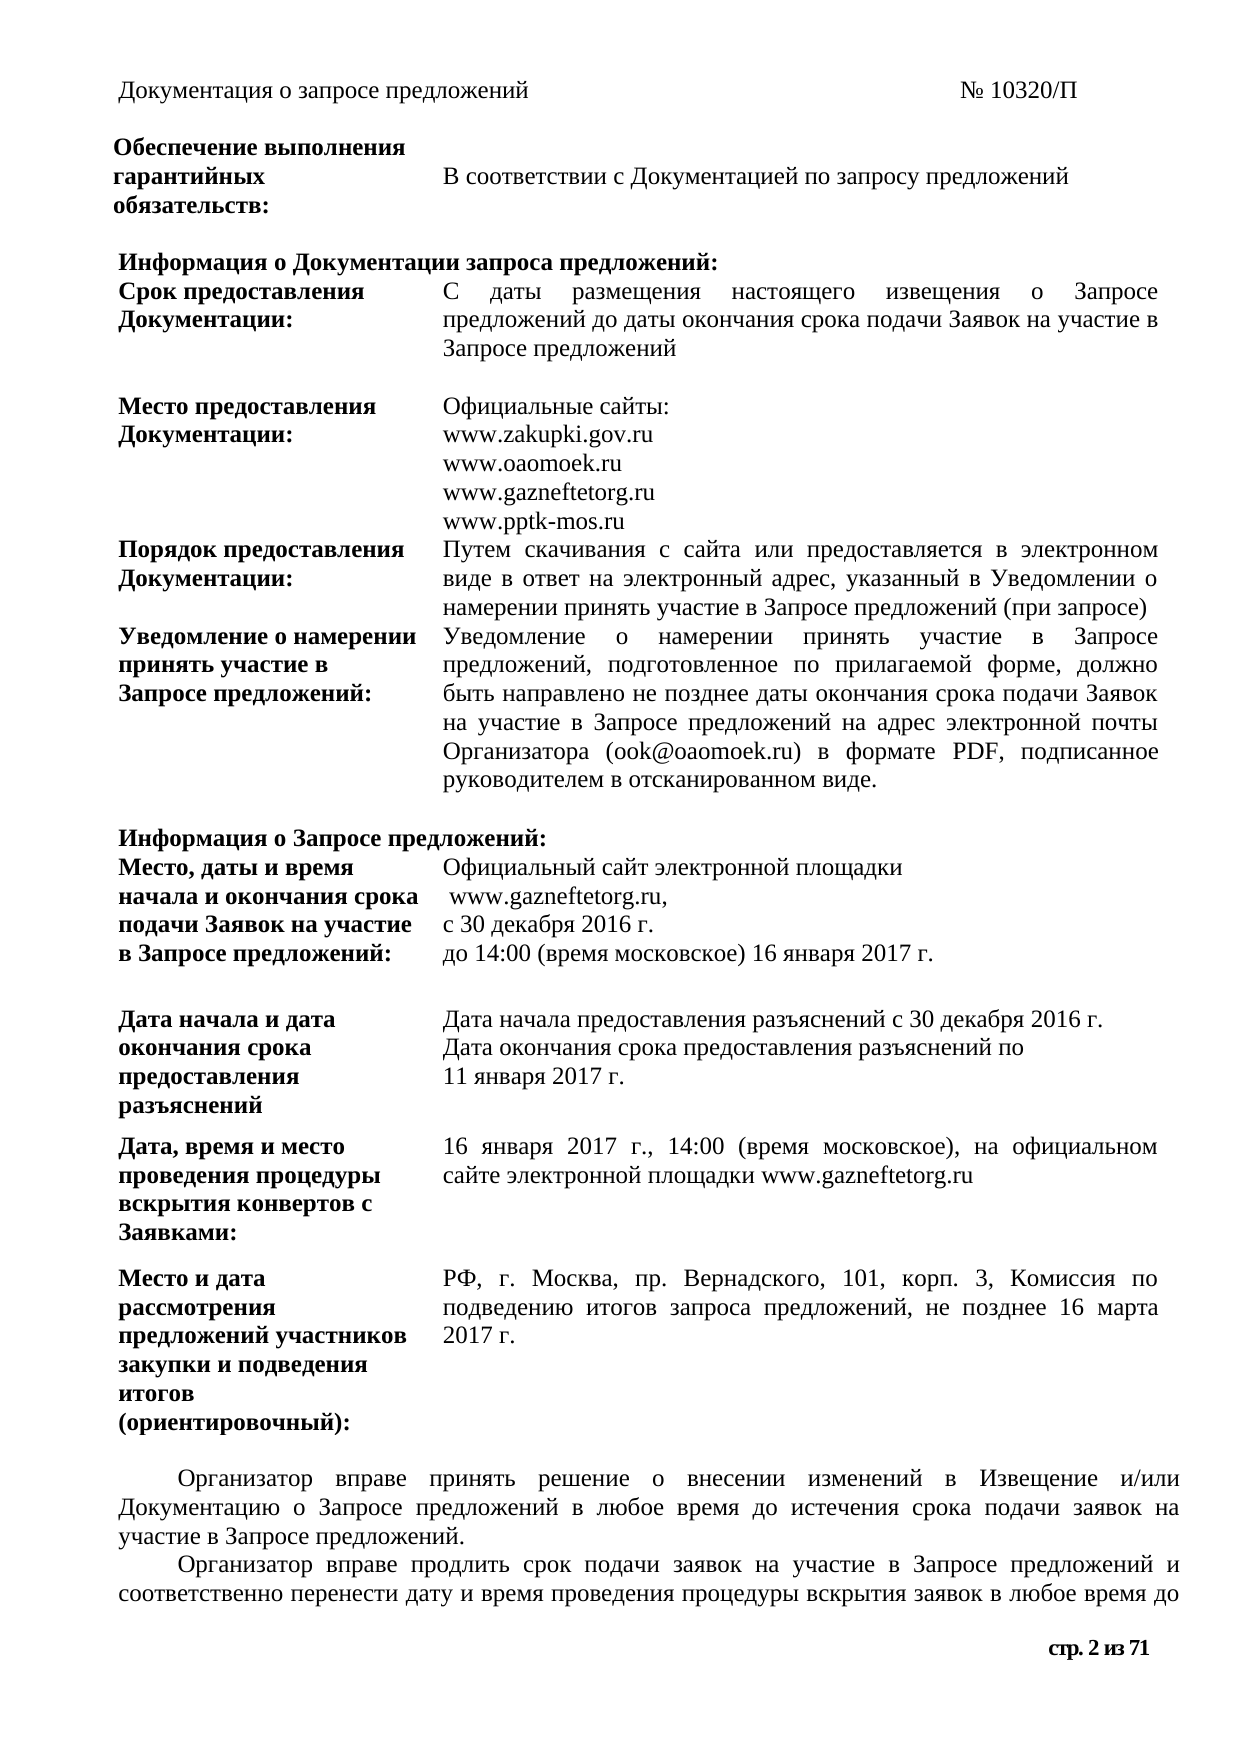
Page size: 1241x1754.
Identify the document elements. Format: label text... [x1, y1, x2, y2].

table_header Официальный сайт электронной площадки www.gazneftetorg.ru, с 30 декабря 2016 г. до 14:00 (время московское) 16 января 2017 г. [431, 852, 1170, 1004]
table_cell РФ, г. Москва, пр. Вернадского, 101, корп. 3, Комиссия по подведению итогов запроса предложений, не позднее 16 марта 2017 г. [431, 1263, 1170, 1434]
table_cell Дата, время и место проведения процедуры вскрытия конвертов с Заявками: [107, 1131, 431, 1263]
text Информация о Документации запроса предложений: [118, 247, 1181, 276]
table_header Срок предоставления Документации: Место предоставления Документации: Порядок предоставления Документации: [107, 276, 431, 621]
table_header С даты размещения настоящего извещения о Запросе предложений до даты окончания срока подачи Заявок на участие в Запросе предложений Официальные сайты: www.zakupki.gov.ru www.oaomoek.ru www.gazneftetorg.ru www.pptk-mos.ru Путем скачивания с сайта или предоставляется в электронном виде в ответ на электронный адрес, указанный в Уведомлении о намерении принять участие в Запросе предложений (при запросе) [431, 276, 1170, 621]
table_header Место, даты и время начала и окончания срока подачи Заявок на участие в Запросе предложений: [107, 852, 431, 1004]
text Организатор вправе принять решение о внесении изменений в Извещение и/или Документацию о Запросе предложений в любое время до истечения срока подачи заявок на участие в Запросе предложений. [118, 1463, 1181, 1549]
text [118, 1549, 1181, 1607]
text Информация о Запросе предложений: [118, 823, 1181, 852]
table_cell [431, 133, 1170, 218]
table_cell Уведомление о намерении принять участие в Запросе предложений: [107, 621, 431, 794]
table_cell Дата начала и дата окончания срока предоставления разъяснений [107, 1004, 431, 1131]
table_cell Обеспечение выполнения гарантийных обязательств: [107, 133, 431, 218]
table_cell Уведомление о намерении принять участие в Запросе предложений, подготовленное по прилагаемой форме, должно быть направлено не позднее даты окончания срока подачи Заявок на участие в Запросе предложений на адрес электронной почты Организатора (ook@oaomoek.ru) в формате PDF, подписанное руководителем в отсканированном виде. [431, 621, 1170, 794]
table_cell Место и дата рассмотрения предложений участников закупки и подведения итогов (ориентировочный): [107, 1263, 431, 1434]
table_cell 16 января 2017 г., 14:00 (время московское), на официальном сайте электронной площадки www.gazneftetorg.ru [431, 1131, 1170, 1263]
table_cell Дата начала предоставления разъяснений с 30 декабря 2016 г. Дата окончания срока предоставления разъяснений по 11 января 2017 г. [431, 1004, 1170, 1131]
